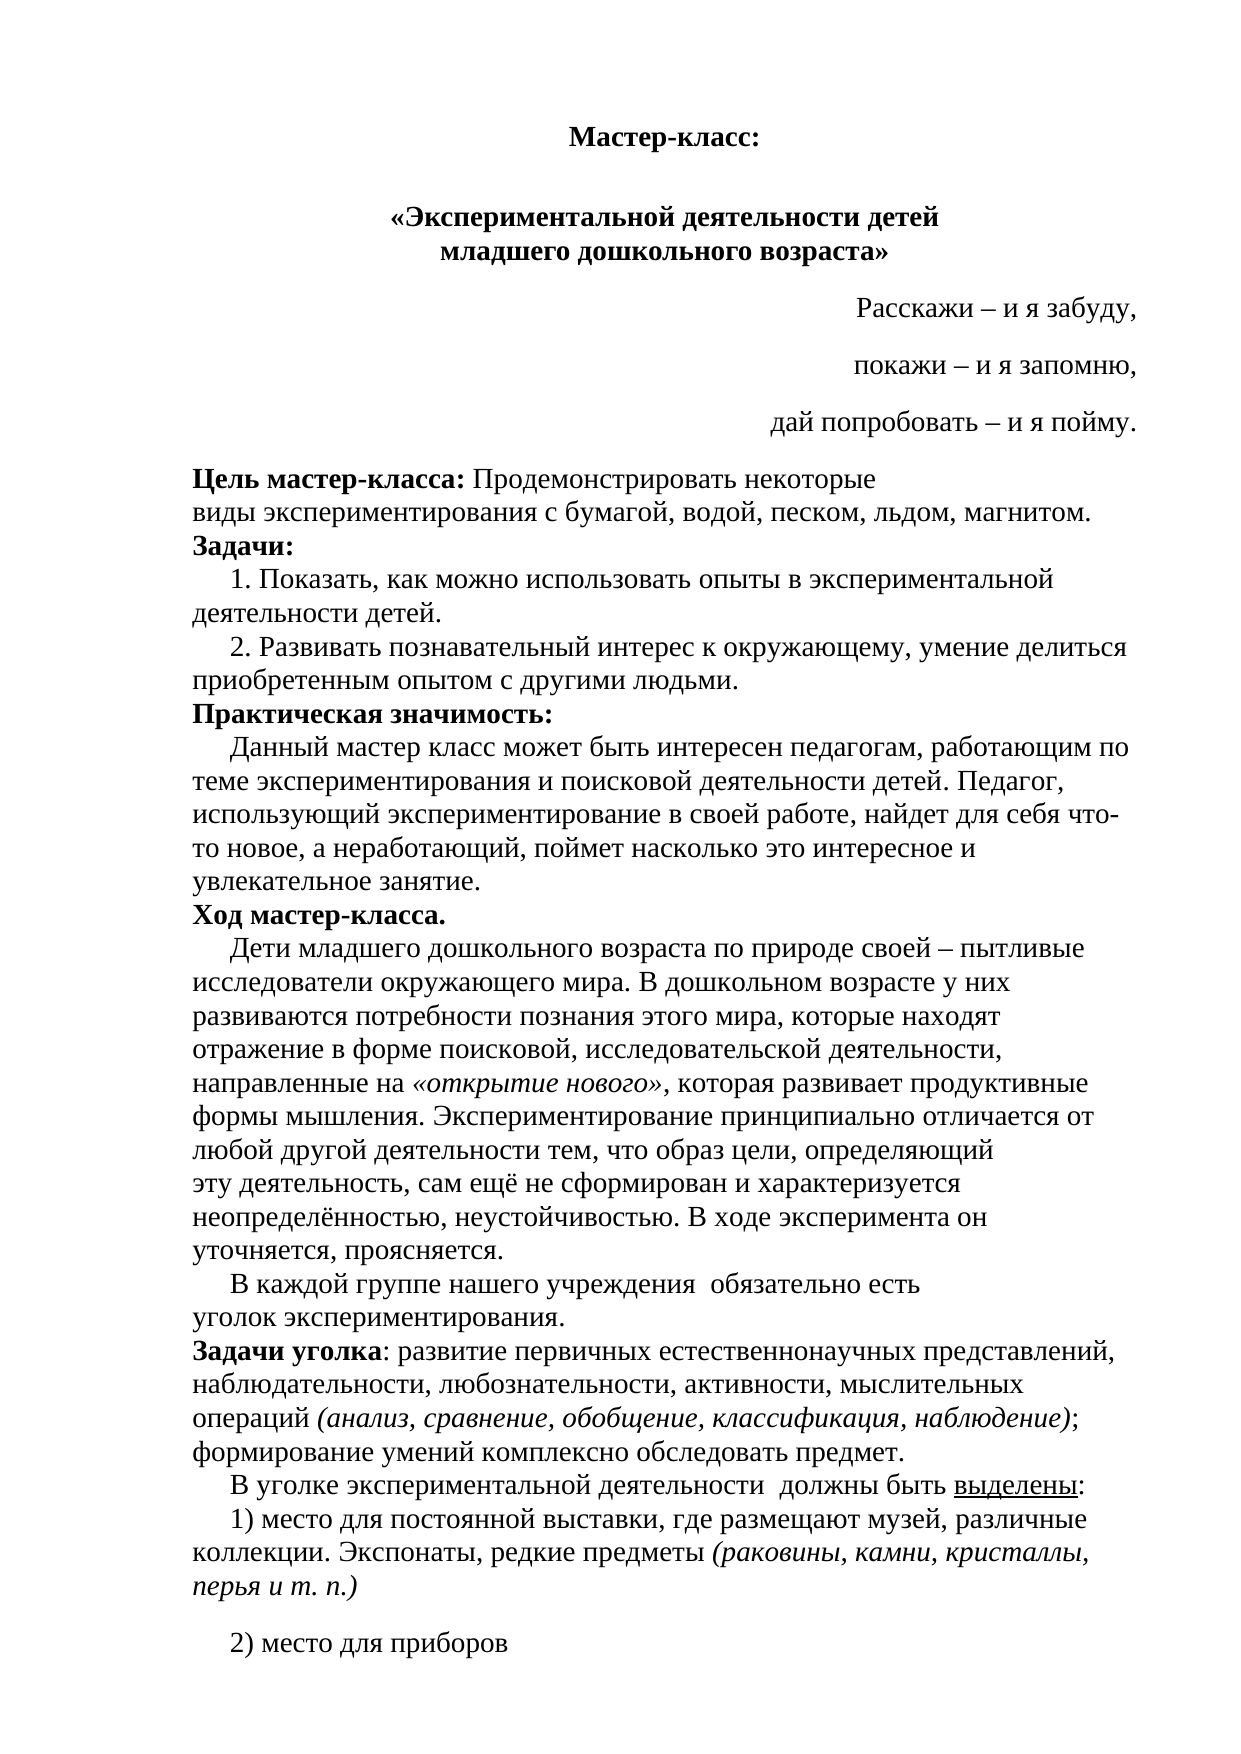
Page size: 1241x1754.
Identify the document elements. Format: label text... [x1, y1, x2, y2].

text Дети младшего дошкольного возраста по природе своей – пытливые исследователи окружающего мира. В дошкольном возрасте у них развиваются потребности познания этого мира, которые находят отражение в форме поисковой, исследовательской деятельности, направленные на «открытие нового», которая развивает продуктивные формы мышления. Экспериментирование принципиально отличается от любой другой деятельности тем, что образ цели, определяющий эту деятельность, сам ещё не сформирован и характеризуется неопределённостью, неустойчивостью. В ходе эксперимента он уточняется, проясняется. [192, 931, 1137, 1266]
text дай попробовать – и я пойму. [192, 404, 1137, 437]
text Мастер-класс: [192, 119, 1137, 153]
text В уголке экспериментальной деятельности должны быть выделены: [192, 1467, 1137, 1501]
text виды экспериментирования с бумагой, водой, песком, льдом, магнитом. [192, 494, 1137, 528]
text покажи – и я запомню, [192, 347, 1137, 381]
text 2. Развивать познавательный интерес к окружающему, умение делиться приобретенным опытом с другими людьми. [192, 629, 1137, 696]
text Практическая значимость: [192, 696, 1137, 729]
text 1) место для постоянной выставки, где размещают музей, различные коллекции. Экспонаты, редкие предметы (раковины, камни, кристаллы, перья и т. п.) [192, 1501, 1137, 1601]
text Задачи: [192, 528, 1137, 562]
text «Экспериментальной деятельности детей [192, 199, 1137, 233]
text Задачи уголка: развитие первичных естественнонаучных представлений, наблюдательности, любознательности, активности, мыслительных операций (анализ, сравнение, обобщение, классификация, наблюдение); формирование умений комплексно обследовать предмет. [192, 1333, 1137, 1467]
text Данный мастер класс может быть интересен педагогам, работающим по теме экспериментирования и поисковой деятельности детей. Педагог, использующий экспериментирование в своей работе, найдет для себя что-то новое, а неработающий, поймет насколько это интересное и увлекательное занятие. [192, 729, 1137, 897]
text младшего дошкольного возраста» [192, 233, 1137, 267]
text Ход мастер-класса. [192, 897, 1137, 931]
text Расскажи – и я забуду, [192, 290, 1137, 323]
text 1. Показать, как можно использовать опыты в экспериментальной деятельности детей. [192, 562, 1137, 629]
text Цель мастер-класса: Продемонстрировать некоторые [192, 461, 1137, 494]
text В каждой группе нашего учреждения обязательно есть уголок экспериментирования. [192, 1266, 1137, 1333]
text 2) место для приборов [192, 1625, 1137, 1658]
